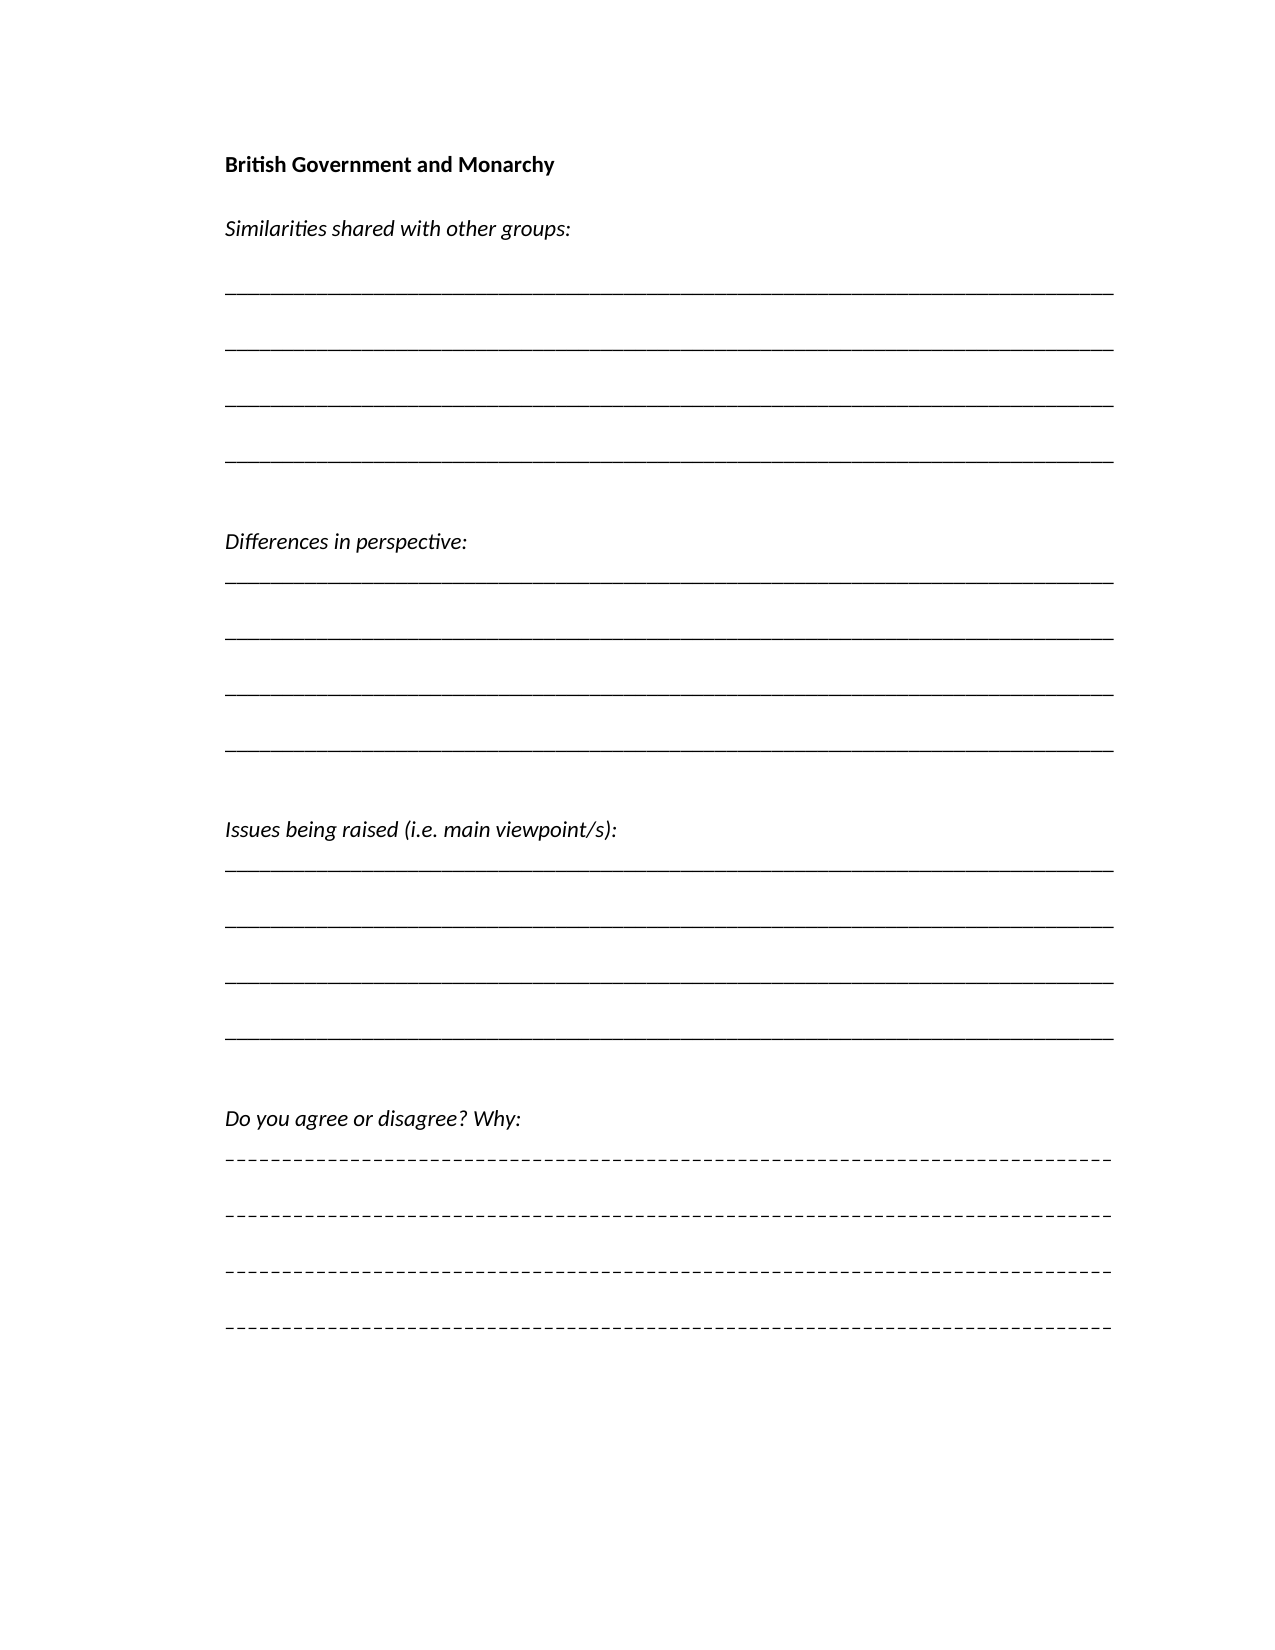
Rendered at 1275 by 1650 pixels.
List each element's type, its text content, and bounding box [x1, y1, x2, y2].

list ________________________________________________________________________________________________________________________________________________________________________________________________________________________________________________________________________________________________________________________ [225, 1136, 1125, 1332]
list ________________________________________________________________________________________________________________________________________________________________________________________________________________________________________________________________________________________________________________________ [225, 847, 1125, 1044]
list ________________________________________________________________________________________________________________________________________________________________________________________________________________________________________________________________________________________________________________________ [225, 559, 1125, 755]
list Issues being raised (i.e. main viewpoint/s): [225, 815, 1125, 843]
list Similarities shared with other groups: ________________________________________________________________________________________________________________________________________________________________________________________________________________________________________________________________________________________________________________________ [225, 214, 1125, 467]
list British Government and Monarchy [225, 150, 1125, 178]
list Differences in perspective: [225, 527, 1125, 555]
list Do you agree or disagree? Why: [225, 1104, 1125, 1132]
